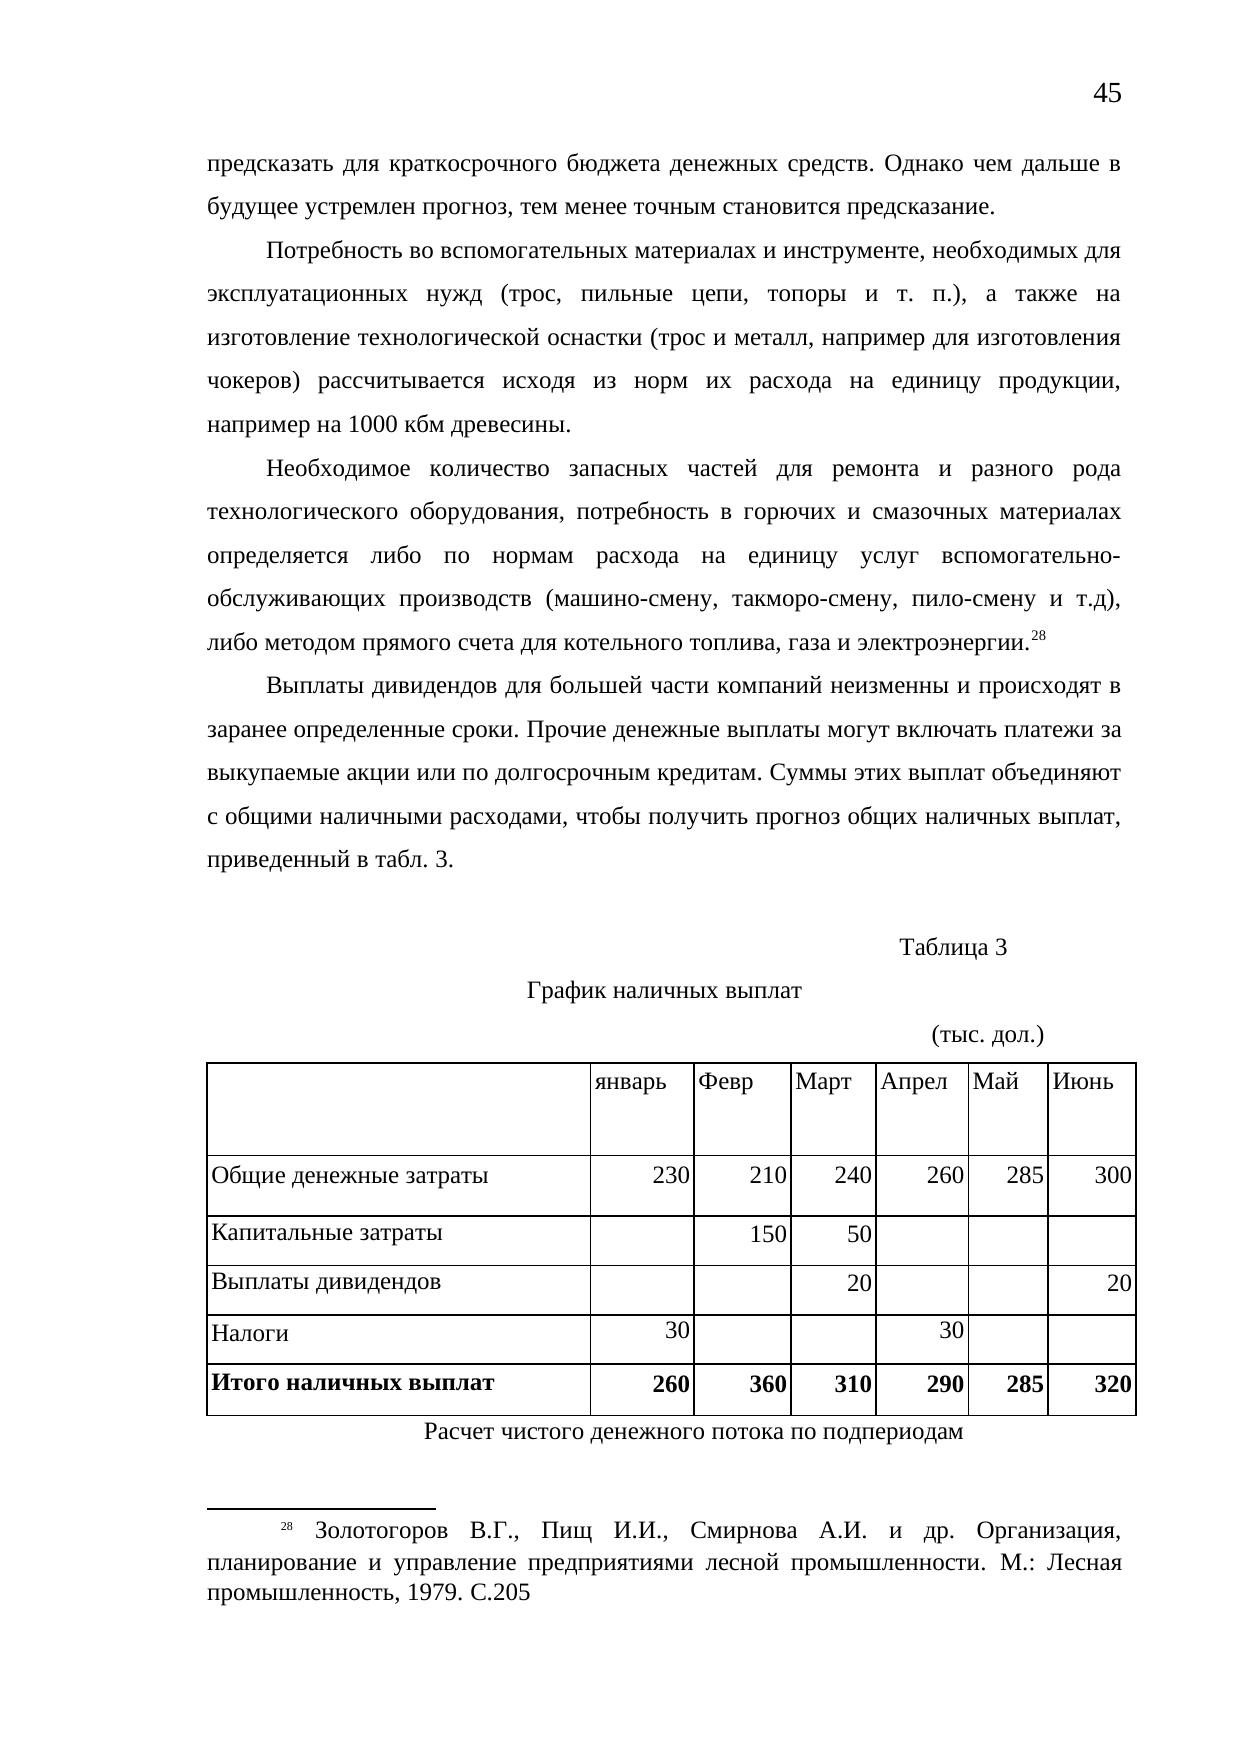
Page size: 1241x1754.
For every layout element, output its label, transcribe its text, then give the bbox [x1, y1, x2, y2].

text (тыс. дол.) [207, 1018, 1122, 1048]
table_cell 260 [591, 1365, 693, 1415]
table_cell 50 [792, 1217, 875, 1264]
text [207, 148, 1122, 220]
table_cell [877, 1266, 968, 1314]
table_header Март [792, 1064, 875, 1155]
text Выплаты дивидендов для большей части компаний неизменны и происходят в заранее определенные сроки. Прочие денежные выплаты могут включать платежи за выкупаемые акции или по долгосрочным кредитам. Суммы этих выплат объединяют с общими наличными расходами, чтобы получить прогноз общих наличных выплат, приведенный в табл. 3. [207, 670, 1122, 873]
text Потребность во вспомогательных материалах и инструменте, необходимых для эксплуатационных нужд (трос, пильные цепи, топоры и т. п.), а также на изготовление технологической оснастки (трос и металл, например для изготовления чокеров) рассчитывается исходя из норм их расхода на единицу продукции, например на 1000 кбм древесины. [207, 235, 1122, 438]
table_cell 30 [591, 1316, 693, 1363]
table_cell 310 [792, 1365, 875, 1415]
table_cell 360 [695, 1365, 790, 1415]
table_header [208, 1064, 590, 1155]
table_cell [792, 1316, 875, 1363]
table_header Апрел [877, 1064, 968, 1155]
table_cell 260 [877, 1156, 968, 1215]
table_cell 230 [591, 1156, 693, 1215]
table_cell [591, 1266, 693, 1314]
table_cell [695, 1266, 790, 1314]
table_cell Выплаты дивидендов [208, 1266, 590, 1314]
text График наличных выплат [207, 975, 1122, 1004]
table_header январь [591, 1064, 693, 1155]
table_cell 290 [877, 1365, 968, 1415]
table_cell [1049, 1217, 1135, 1264]
table_cell Общие денежные затраты [208, 1156, 590, 1215]
table_cell 240 [792, 1156, 875, 1215]
table_cell 320 [1049, 1365, 1135, 1415]
table_cell [877, 1217, 968, 1264]
table_cell Капитальные затраты [208, 1217, 590, 1264]
text Необходимое количество запасных частей для ремонта и разного рода технологического оборудования, потребность в горючих и смазочных материалах определяется либо по нормам расхода на единицу услуг вспомогательно-обслуживающих производств (машино-смену, такморо-смену, пило-смену и т.д), либо методом прямого счета для котельного топлива, газа и электроэнергии. [207, 452, 1122, 656]
table_cell 300 [1049, 1156, 1135, 1215]
table_header Февр [695, 1064, 790, 1155]
table_cell 30 [877, 1316, 968, 1363]
table_cell 150 [695, 1217, 790, 1264]
text Таблица 3 [207, 931, 1122, 961]
table_cell 20 [1049, 1266, 1135, 1314]
table_cell [969, 1316, 1047, 1363]
text Расчет чистого денежного потока по подпериодам [207, 1416, 1122, 1445]
table_cell Налоги [208, 1316, 590, 1363]
table_cell 20 [792, 1266, 875, 1314]
table_cell 285 [969, 1365, 1047, 1415]
table_cell [695, 1316, 790, 1363]
table_header Май [969, 1064, 1047, 1155]
table_cell [1049, 1316, 1135, 1363]
table_header Июнь [1049, 1064, 1135, 1155]
table_cell [969, 1266, 1047, 1314]
table_cell [969, 1217, 1047, 1264]
table_cell Итого наличных выплат [208, 1365, 590, 1415]
table_cell 285 [969, 1156, 1047, 1215]
table_cell [591, 1217, 693, 1264]
table_cell 210 [695, 1156, 790, 1215]
